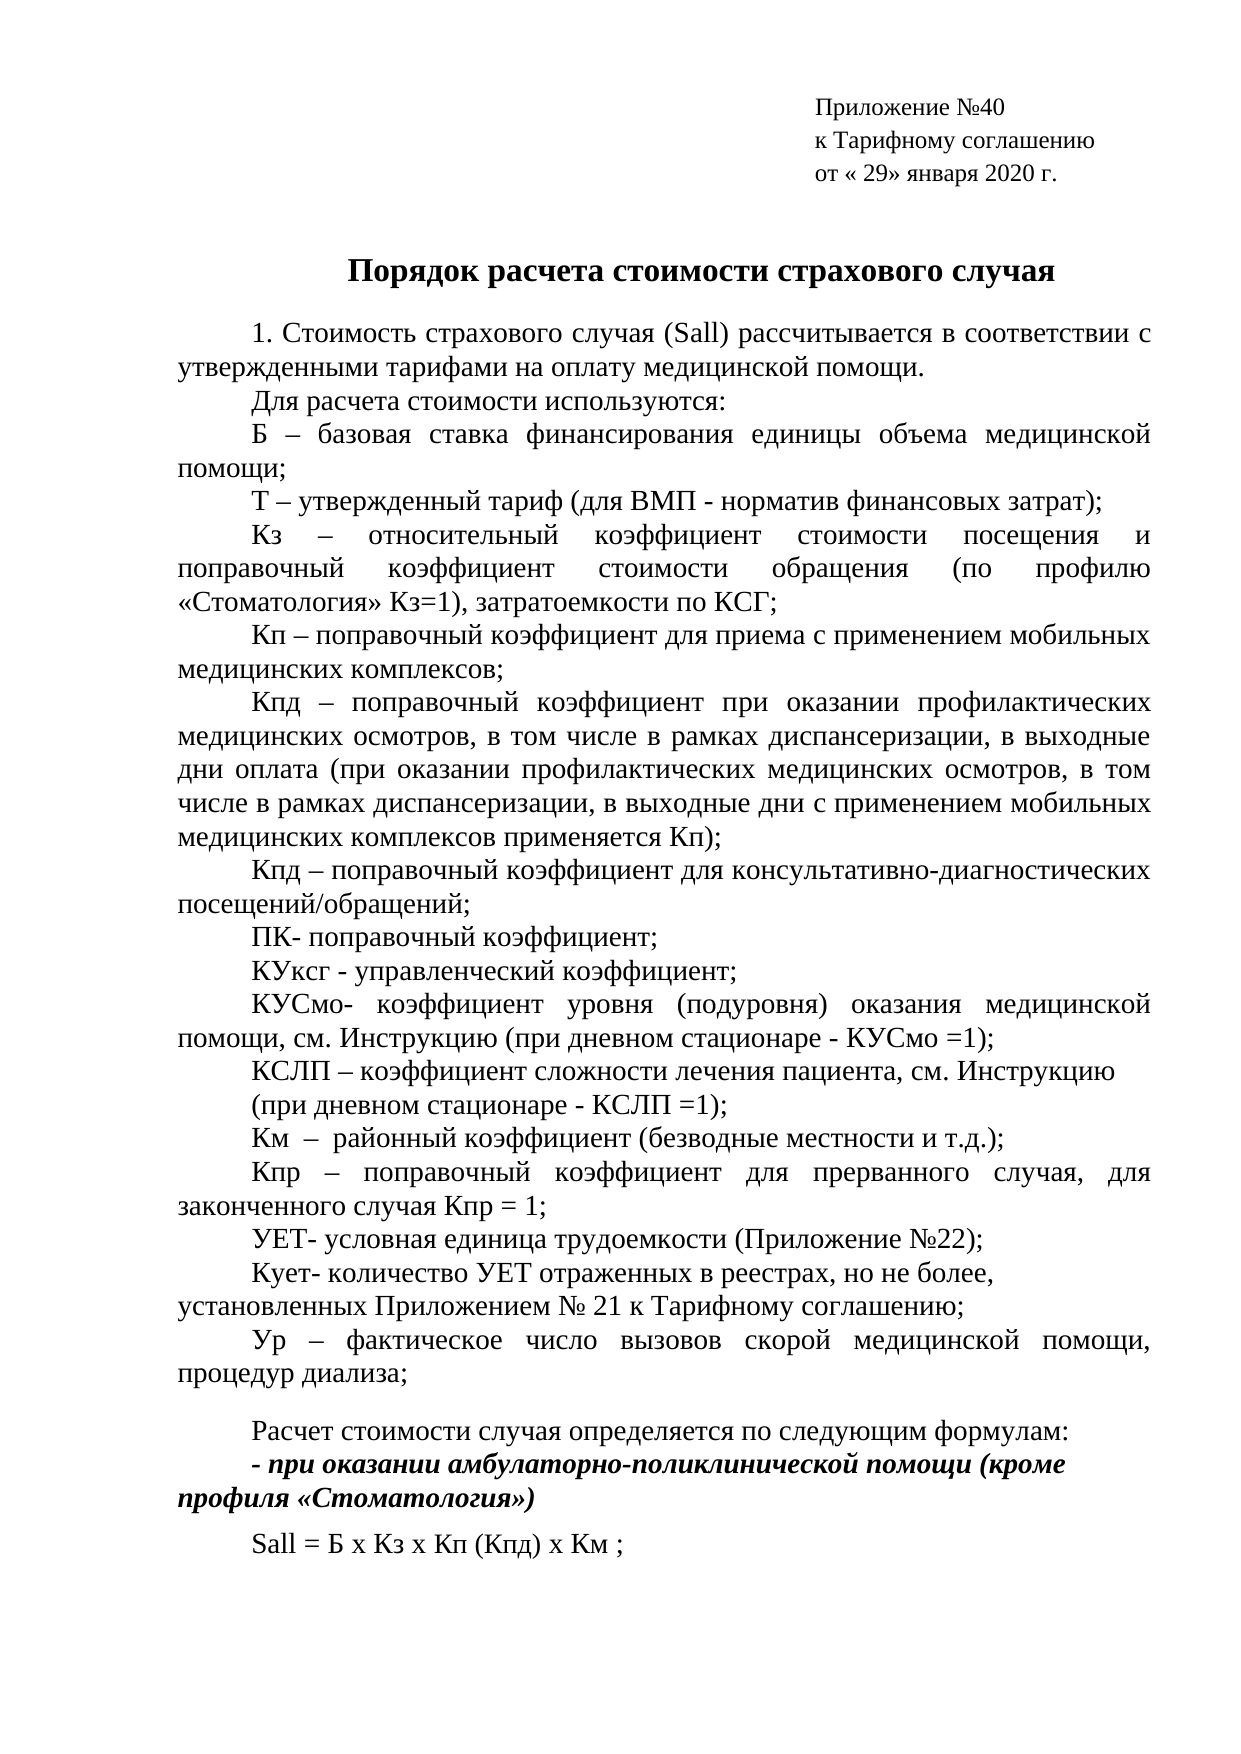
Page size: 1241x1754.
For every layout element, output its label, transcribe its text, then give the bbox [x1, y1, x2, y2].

text Порядок расчета стоимости страхового случая [177, 251, 1152, 289]
text УЕТ- условная единица трудоемкости (Приложение №22); [177, 1221, 1152, 1255]
text к Тарифному соглашению [814, 125, 1152, 154]
text Кз – относительный коэффициент стоимости посещения и поправочный коэффициент стоимости обращения (по профилю «Стоматология» Кз=1), затратоемкости по КСГ; [177, 517, 1152, 617]
text Кпр – поправочный коэффициент для прерванного случая, для законченного случая Кпр = 1; [177, 1154, 1152, 1221]
text КСЛП – коэффициент сложности лечения пациента, см. Инструкцию [177, 1053, 1152, 1087]
text Ур – фактическое число вызовов скорой медицинской помощи, процедур диализа; [177, 1322, 1152, 1389]
text КУксг - управленческий коэффициент; [177, 953, 1152, 986]
text Кп – поправочный коэффициент для приема с применением мобильных медицинских комплексов; [177, 617, 1152, 684]
text ПК- поправочный коэффициент; [177, 919, 1152, 953]
text Кпд – поправочный коэффициент для консультативно-диагностических посещений/обращений; [177, 852, 1152, 919]
text Приложение №40 [177, 92, 1152, 121]
text Sall = Б х Кз х Кп (Кпд) х Км ; [177, 1526, 1152, 1559]
text КУСмо- коэффициент уровня (подуровня) оказания медицинской помощи, см. Инструкцию (при дневном стационаре - КУСмо =1); [177, 986, 1152, 1053]
text Кует- количество УЕТ отраженных в реестрах, но не более, установленных Приложением № 21 к Тарифному соглашению; [177, 1255, 1152, 1322]
text - при оказании амбулаторно-поликлинической помощи (кроме профиля «Стоматология») [177, 1446, 1152, 1513]
text Км – районный коэффициент (безводные местности и т.д.); [177, 1121, 1152, 1154]
text Б – базовая ставка финансирования единицы объема медицинской помощи; [177, 416, 1152, 483]
text Кпд – поправочный коэффициент при оказании профилактических медицинских осмотров, в том числе в рамках диспансеризации, в выходные дни оплата (при оказании профилактических медицинских осмотров, в том числе в рамках диспансеризации, в выходные дни с применением мобильных медицинских комплексов применяется Кп); [177, 684, 1152, 852]
text Для расчета стоимости используются: [177, 383, 1152, 416]
text 1. Стоимость страхового случая (Sall) рассчитывается в соответствии с утвержденными тарифами на оплату медицинской помощи. [177, 316, 1152, 383]
text (при дневном стационаре - КСЛП =1); [177, 1087, 1152, 1121]
text Расчет стоимости случая определяется по следующим формулам: [177, 1413, 1152, 1446]
text Т – утвержденный тариф (для ВМП - норматив финансовых затрат); [177, 483, 1152, 517]
text от « 29» января 2020 г. [814, 158, 1152, 187]
